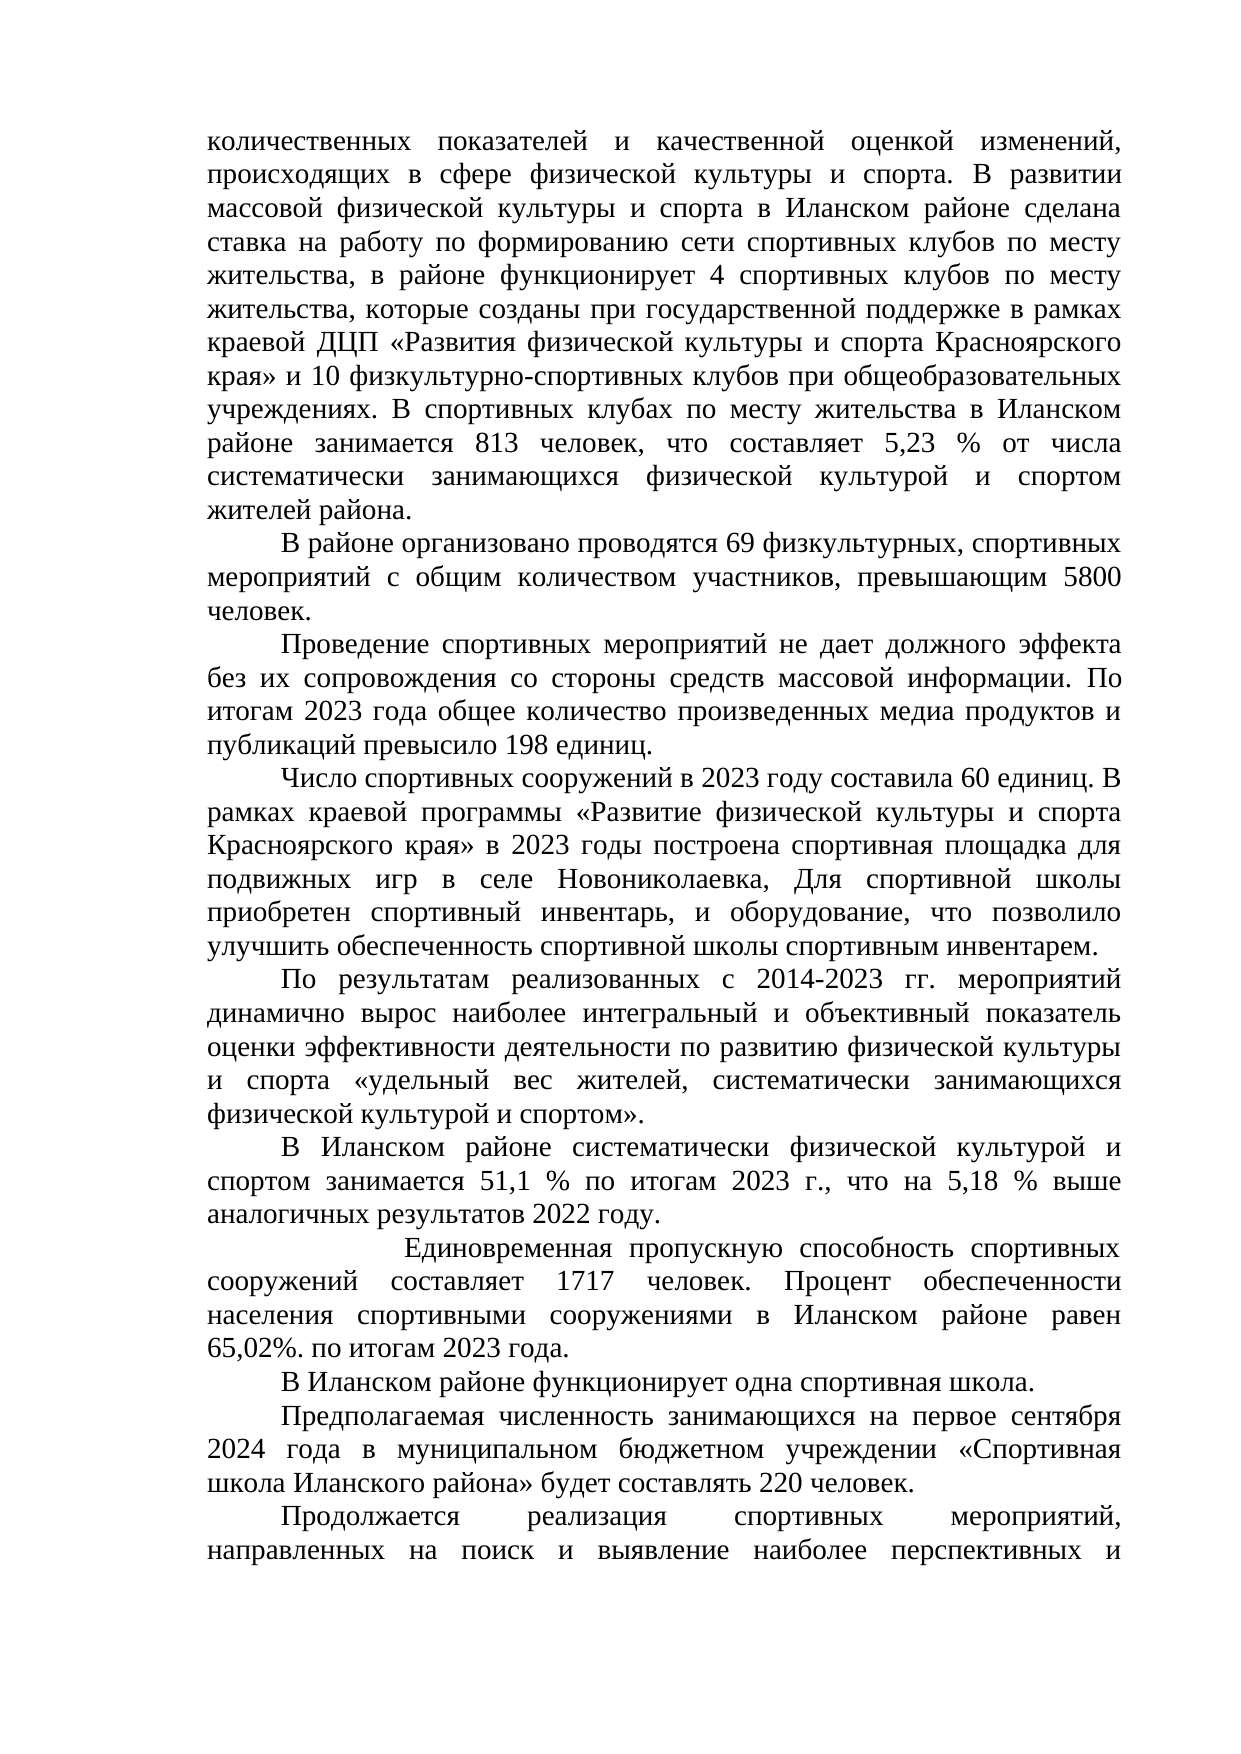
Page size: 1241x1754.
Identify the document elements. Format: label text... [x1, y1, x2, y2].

text Проведение спортивных мероприятий не дает должного эффекта без их сопровождения со стороны средств массовой информации. По итогам 2023 года общее количество произведенных медиа продуктов и публикаций превысило 198 единиц. [207, 626, 1122, 760]
text По результатам реализованных с 2014-2023 гг. мероприятий динамично вырос наиболее интегральный и объективный показатель оценки эффективности деятельности по развитию физической культуры и спорта «удельный вес жителей, систематически занимающихся физической культурой и спортом». [207, 962, 1122, 1129]
text Единовременная пропускную способность спортивных сооружений составляет 1717 человек. Процент обеспеченности населения спортивными сооружениями в Иланском районе равен 65,02%. по итогам 2023 года. [207, 1230, 1122, 1364]
text Предполагаемая численность занимающихся на первое сентября 2024 года в муниципальном бюджетном учреждении «Спортивная школа Иланского района» будет составлять 220 человек. [207, 1398, 1122, 1498]
text В районе организовано проводятся 69 физкультурных, спортивных мероприятий с общим количеством участников, превышающим 5800 человек. [207, 526, 1122, 626]
text Число спортивных сооружений в 2023 году составила 60 единиц. В рамках краевой программы «Развитие физической культуры и спорта Красноярского края» в 2023 годы построена спортивная площадка для подвижных игр в селе Новониколаевка, Для спортивной школы приобретен спортивный инвентарь, и оборудование, что позволило улучшить обеспеченность спортивной школы спортивным инвентарем. [207, 760, 1122, 962]
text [207, 1498, 1122, 1565]
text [207, 123, 1122, 526]
text В Иланском районе систематически физической культурой и спортом занимается 51,1 % по итогам 2023 г., что на 5,18 % выше аналогичных результатов 2022 году. [207, 1129, 1122, 1230]
text В Иланском районе функционирует одна спортивная школа. [207, 1364, 1122, 1398]
